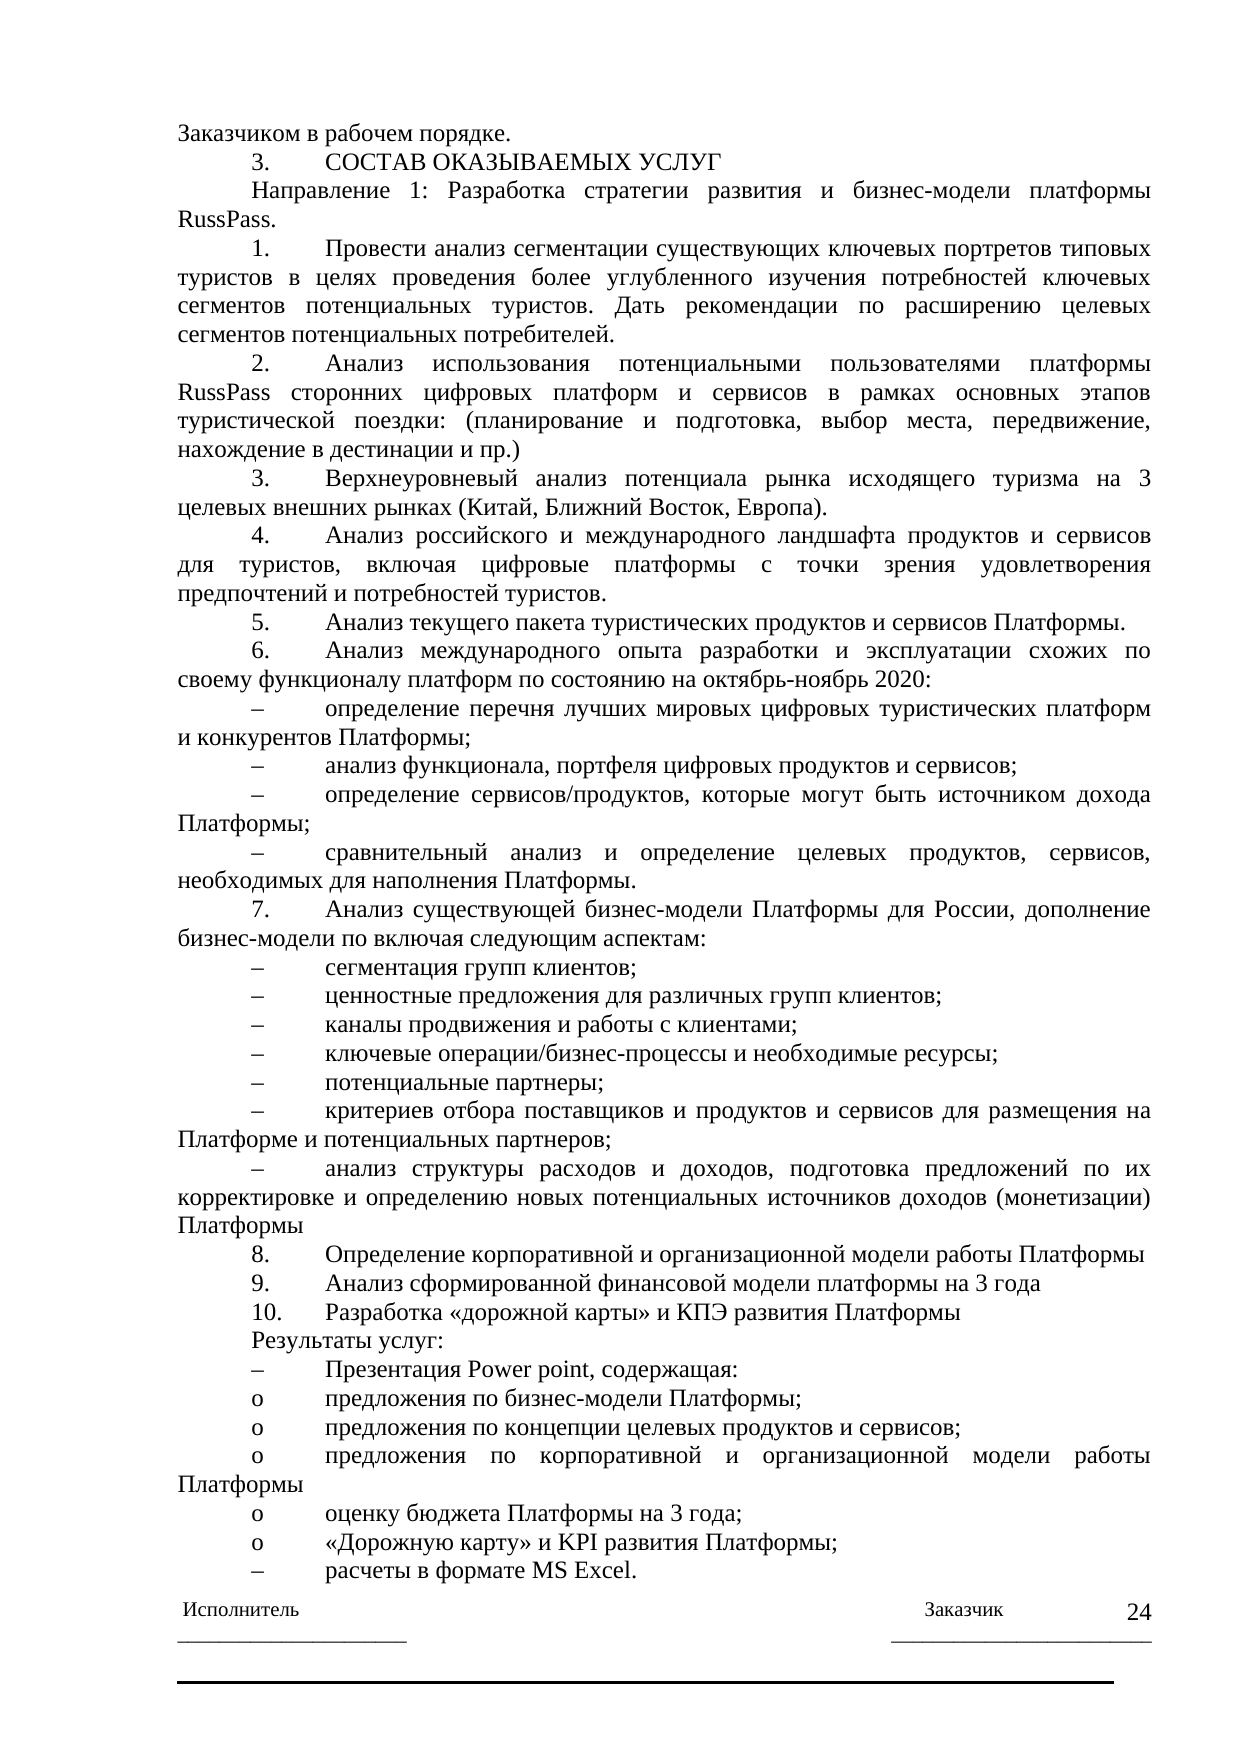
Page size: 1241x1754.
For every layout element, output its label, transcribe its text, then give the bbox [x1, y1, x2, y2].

text 2. Анализ использования потенциальными пользователями платформы RussPass сторонних цифровых платформ и сервисов в рамках основных этапов туристической поездки: (планирование и подготовка, выбор места, передвижение, нахождение в дестинации и пр.) [177, 348, 1152, 463]
text ‒ сравнительный анализ и определение целевых продуктов, сервисов, необходимых для наполнения Платформы. [177, 837, 1152, 894]
text o предложения по бизнес-модели Платформы; [177, 1383, 1152, 1412]
text ‒ анализ функционала, портфеля цифровых продуктов и сервисов; [177, 751, 1152, 779]
text ‒ каналы продвижения и работы с клиентами; [177, 1009, 1152, 1038]
text ‒ ключевые операции/бизнес-процессы и необходимые ресурсы; [177, 1038, 1152, 1067]
text ‒ сегментация групп клиентов; [177, 952, 1152, 981]
text ‒ ценностные предложения для различных групп клиентов; [177, 981, 1152, 1009]
text 1. Провести анализ сегментации существующих ключевых портретов типовых туристов в целях проведения более углубленного изучения потребностей ключевых сегментов потенциальных туристов. Дать рекомендации по расширению целевых сегментов потенциальных потребителей. [177, 233, 1152, 348]
text 6. Анализ международного опыта разработки и эксплуатации схожих по своему функционалу платформ по состоянию на октябрь-ноябрь 2020: [177, 636, 1152, 693]
text 7. Анализ существующей бизнес-модели Платформы для России, дополнение бизнес-модели по включая следующим аспектам: [177, 894, 1152, 952]
text 3. СОСТАВ ОКАЗЫВАЕМЫХ УСЛУГ [177, 147, 1152, 176]
text ‒ критериев отбора поставщиков и продуктов и сервисов для размещения на Платформе и потенциальных партнеров; [177, 1096, 1152, 1153]
text o оценку бюджета Платформы на 3 года; [177, 1498, 1152, 1527]
text 9. Анализ сформированной финансовой модели платформы на 3 года [177, 1268, 1152, 1297]
text ‒ Презентация Power point, содержащая: [177, 1354, 1152, 1383]
text Результаты услуг: [177, 1326, 1152, 1354]
text ‒ определение перечня лучших мировых цифровых туристических платформ и конкурентов Платформы; [177, 693, 1152, 751]
text 8. Определение корпоративной и организационной модели работы Платформы [177, 1239, 1152, 1268]
text ‒ определение сервисов/продуктов, которые могут быть источником дохода Платформы; [177, 779, 1152, 837]
text 3. Верхнеуровневый анализ потенциала рынка исходящего туризма на 3 целевых внешних рынках (Китай, Ближний Восток, Европа). [177, 463, 1152, 521]
text Направление 1: Разработка стратегии развития и бизнес-модели платформы RussPass. [177, 176, 1152, 233]
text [177, 118, 1152, 147]
text 5. Анализ текущего пакета туристических продуктов и сервисов Платформы. [177, 607, 1152, 636]
text 10. Разработка «дорожной карты» и КПЭ развития Платформы [177, 1297, 1152, 1326]
text ‒ анализ структуры расходов и доходов, подготовка предложений по их корректировке и определению новых потенциальных источников доходов (монетизации) Платформы [177, 1153, 1152, 1239]
text o предложения по корпоративной и организационной модели работы Платформы [177, 1441, 1152, 1498]
text ‒ расчеты в формате MS Excel. [177, 1556, 1152, 1584]
text ‒ потенциальные партнеры; [177, 1067, 1152, 1096]
text o «Дорожную карту» и KPI развития Платформы; [177, 1527, 1152, 1556]
text o предложения по концепции целевых продуктов и сервисов; [177, 1412, 1152, 1441]
text 4. Анализ российского и международного ландшафта продуктов и сервисов для туристов, включая цифровые платформы с точки зрения удовлетворения предпочтений и потребностей туристов. [177, 521, 1152, 607]
